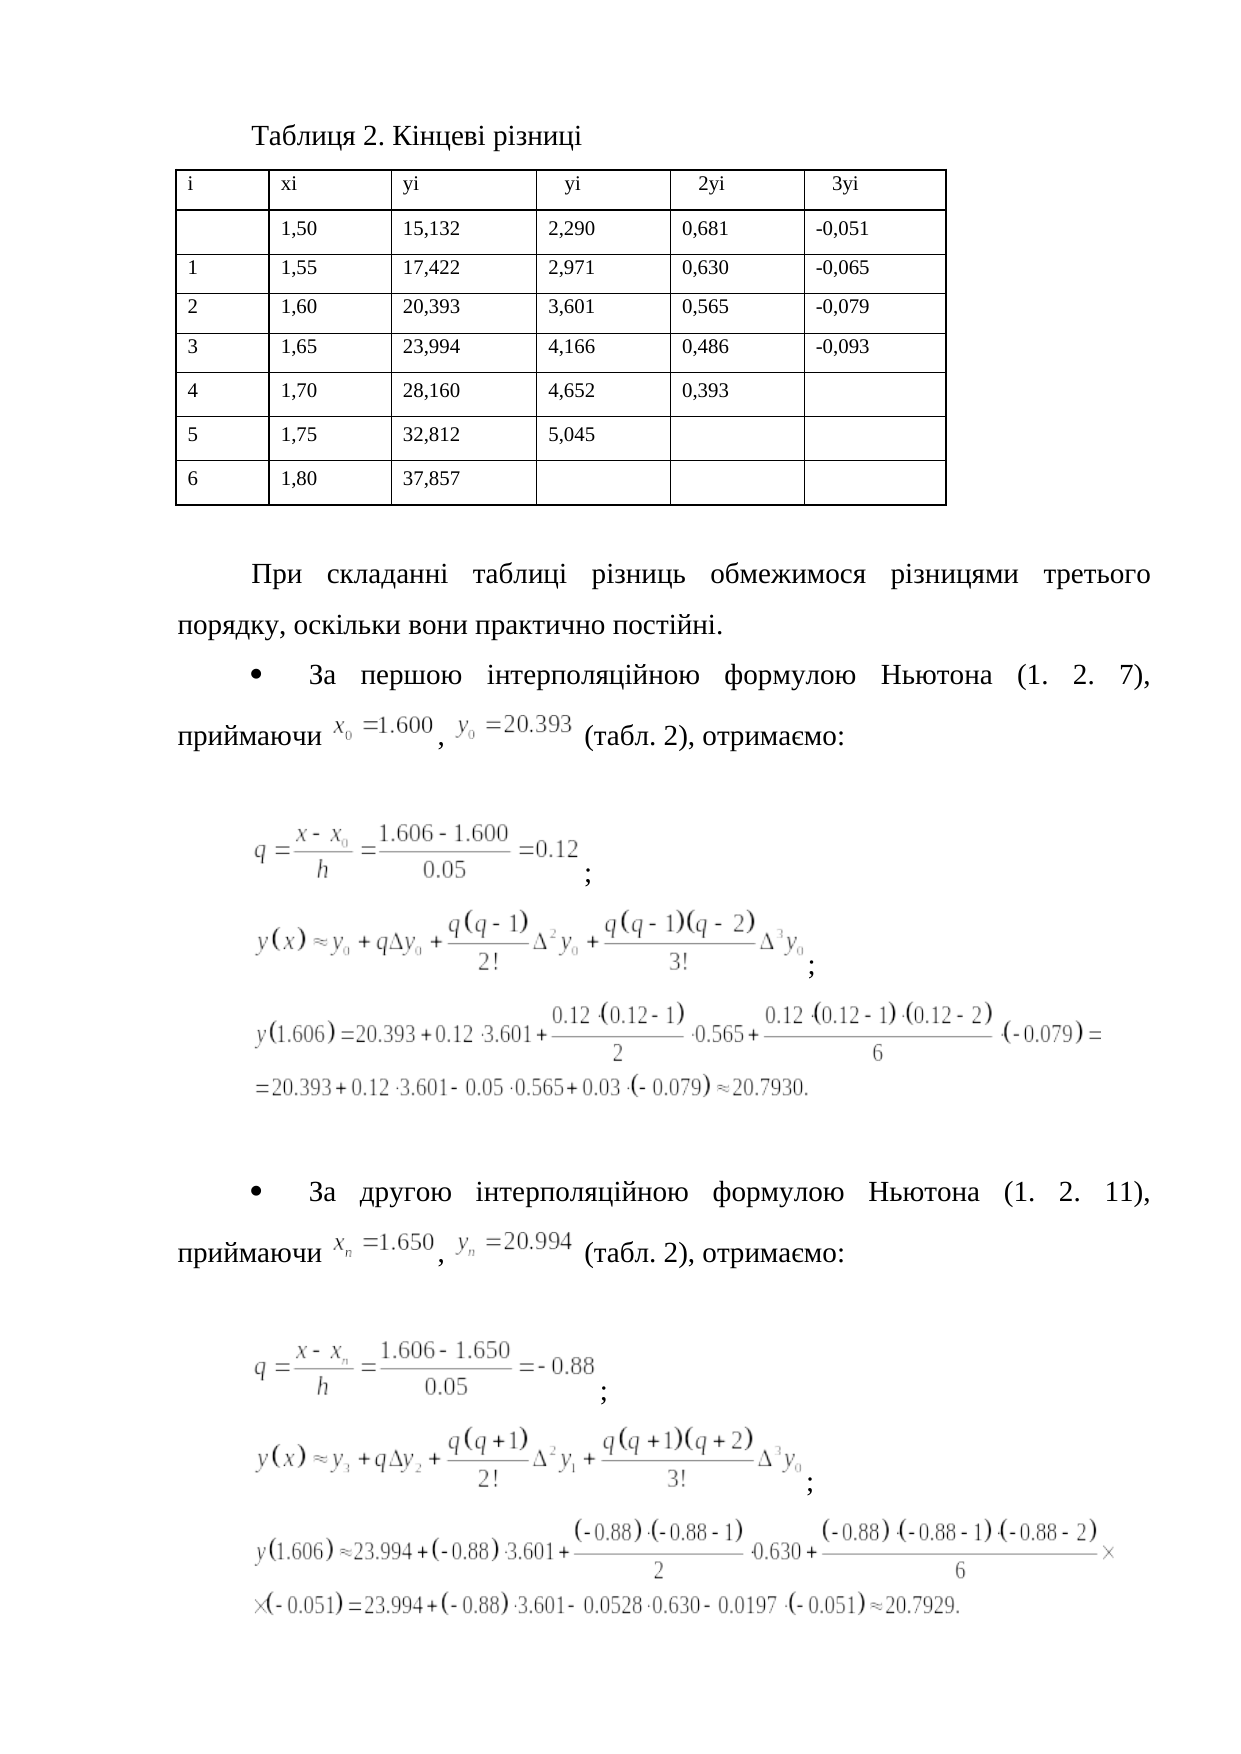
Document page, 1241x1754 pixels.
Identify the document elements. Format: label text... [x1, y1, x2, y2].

table_cell [671, 417, 804, 460]
table_cell 1,50 [270, 211, 391, 254]
table_cell 3 [177, 334, 268, 372]
table_cell 2 [177, 294, 268, 333]
table_cell 1,65 [270, 334, 391, 372]
table_cell -0,093 [805, 334, 945, 372]
table_cell 0,486 [671, 334, 804, 372]
text ; [177, 1336, 1152, 1406]
table_cell -0,065 [805, 255, 945, 293]
list За першою інтерполяційною формулою Ньютона (1. 2. 7), приймаючи , (табл. 2), отримаємо: [177, 657, 1152, 751]
table_cell 1,70 [270, 373, 391, 416]
table_cell 5 [177, 417, 268, 460]
table_cell 1,55 [270, 255, 391, 293]
table_cell 0,393 [671, 373, 804, 416]
table_cell 4,652 [537, 373, 670, 416]
table_header xi [270, 171, 391, 209]
table_cell [537, 461, 670, 504]
table_cell [177, 211, 268, 254]
table_cell [805, 461, 945, 504]
table_cell 1 [177, 255, 268, 293]
table_cell 4 [177, 373, 268, 416]
table_cell 1,80 [270, 461, 391, 504]
table_cell 2,971 [537, 255, 670, 293]
table_cell 28,160 [392, 373, 536, 416]
text ; [177, 1423, 1152, 1498]
table_header 2yi [671, 171, 804, 209]
table_header yi [537, 171, 670, 209]
text ; [177, 818, 1152, 889]
text Таблиця 2. Кінцеві різниці [177, 118, 1152, 152]
table_cell 17,422 [392, 255, 536, 293]
text ; [177, 906, 1152, 981]
table_cell 0,630 [671, 255, 804, 293]
table_cell 3,601 [537, 294, 670, 333]
table_cell 6 [177, 461, 268, 504]
table_cell 2,290 [537, 211, 670, 254]
table_cell 32,812 [392, 417, 536, 460]
table_cell 37,857 [392, 461, 536, 504]
table_cell 1,75 [270, 417, 391, 460]
table_cell 23,994 [392, 334, 536, 372]
table_cell 0,565 [671, 294, 804, 333]
table_cell 20,393 [392, 294, 536, 333]
table_header yi [392, 171, 536, 209]
text При складанні таблиці різниць обмежимося різницями третього порядку, оскільки вони практично постійні. [177, 557, 1152, 641]
table_cell -0,051 [805, 211, 945, 254]
table_cell 0,681 [671, 211, 804, 254]
table_cell [671, 461, 804, 504]
table_cell 5,045 [537, 417, 670, 460]
table_header і [177, 171, 268, 209]
table_cell 15,132 [392, 211, 536, 254]
list За другою інтерполяційною формулою Ньютона (1. 2. 11), приймаючи , (табл. 2), отримаємо: [177, 1174, 1152, 1269]
table_cell -0,079 [805, 294, 945, 333]
table_header 3yi [805, 171, 945, 209]
table_cell [805, 417, 945, 460]
table_cell 1,60 [270, 294, 391, 333]
table_cell [805, 373, 945, 416]
table_cell 4,166 [537, 334, 670, 372]
